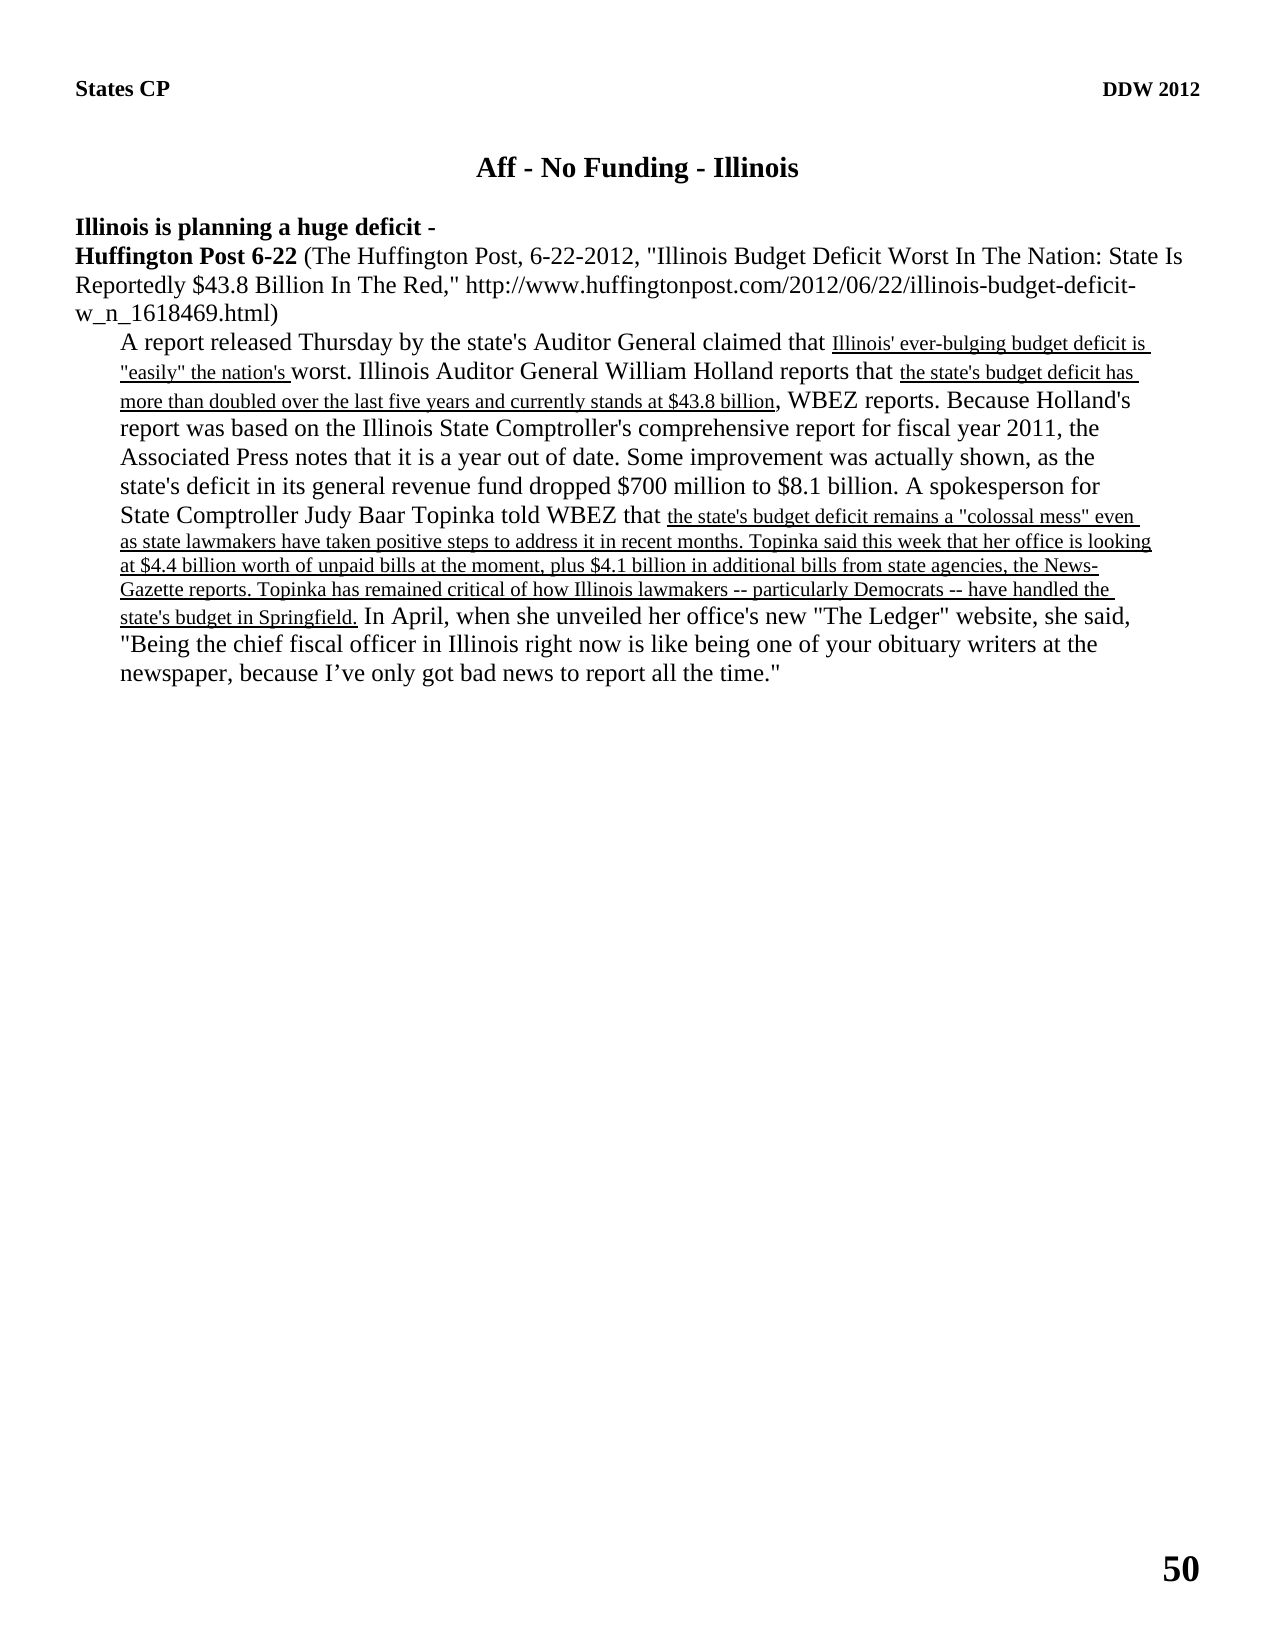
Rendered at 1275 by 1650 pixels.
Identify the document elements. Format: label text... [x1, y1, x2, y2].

text Huffington Post 6-22 (The Huffington Post, 6-22-2012, "Illinois Budget Deficit Worst In The Nation: State Is Reportedly $43.8 Billion In The Red," http://www.huffingtonpost.com/2012/06/22/illinois-budget-deficit-w_n_1618469.html) [75, 241, 1200, 327]
text Illinois is planning a huge deficit - [75, 212, 1200, 241]
text A report released Thursday by the state's Auditor General claimed that Illinois' ever-bulging budget deficit is "easily" the nation's worst. Illinois Auditor General William Holland reports that the state's budget deficit has more than doubled over the last five years and currently stands at $43.8 billion, WBEZ reports. Because Holland's report was based on the Illinois State Comptroller's comprehensive report for fiscal year 2011, the Associated Press notes that it is a year out of date. Some improvement was actually shown, as the state's deficit in its general revenue fund dropped $700 million to $8.1 billion. A spokesperson for State Comptroller Judy Baar Topinka told WBEZ that the state's budget deficit remains a "colossal mess" even as state lawmakers have taken positive steps to address it in recent months. Topinka said this week that her office is looking at $4.4 billion worth of unpaid bills at the moment, plus $4.1 billion in additional bills from state agencies, the News-Gazette reports. Topinka has remained critical of how Illinois lawmakers -- particularly Democrats -- have handled the state's budget in Springfield. In April, when she unveiled her office's new "The Ledger" website, she said, "Being the chief fiscal officer in Illinois right now is like being one of your obituary writers at the newspaper, because I’ve only got bad news to report all the time." [120, 327, 1155, 687]
subtitle Aff - No Funding - Illinois [75, 150, 1200, 183]
